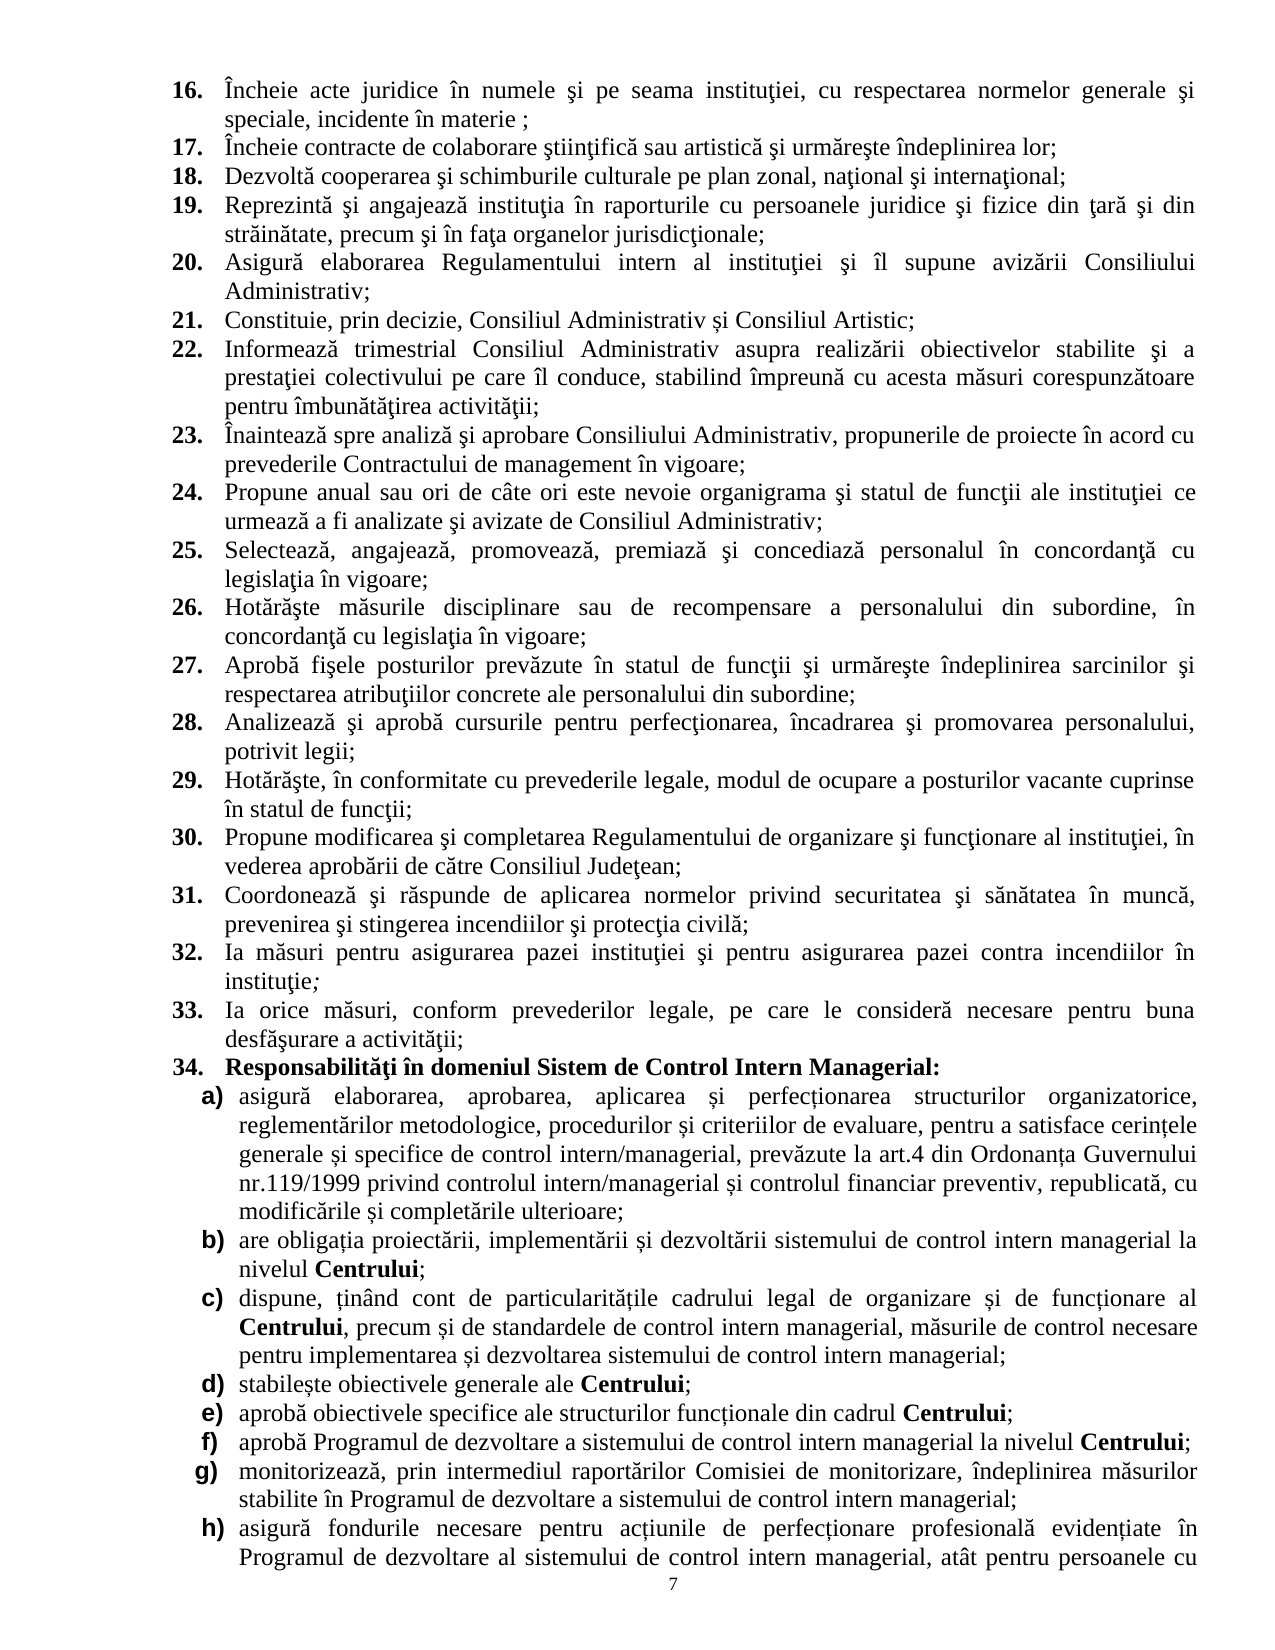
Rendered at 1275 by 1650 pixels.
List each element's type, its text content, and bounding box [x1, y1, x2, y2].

list aprobă Programul de dezvoltare a sistemului de control intern managerial la nivelul Centrului; [201, 1427, 1198, 1456]
list stabilește obiectivele generale ale Centrului; [201, 1369, 1198, 1398]
list Analizează şi aprobă cursurile pentru perfecţionarea, încadrarea şi promovarea personalului, potrivit legii; [187, 707, 1196, 765]
list Informează trimestrial Consiliul Administrativ asupra realizării obiectivelor stabilite şi a prestaţiei colectivului pe care îl conduce, stabilind împreună cu acesta măsuri corespunzătoare pentru îmbunătăţirea activităţii; [187, 334, 1196, 420]
list Ia măsuri pentru asigurarea pazei instituţiei şi pentru asigurarea pazei contra incendiilor în instituţie; [187, 937, 1196, 995]
list Responsabilităţi în domeniul Sistem de Control Intern Managerial: [188, 1052, 1196, 1081]
list Coordonează şi răspunde de aplicarea normelor privind securitatea şi sănătatea în muncă, prevenirea şi stingerea incendiilor şi protecţia civilă; [187, 880, 1196, 937]
list Propune modificarea şi completarea Regulamentului de organizare şi funcţionare al instituţiei, în vederea aprobării de către Consiliul Judeţean; [187, 822, 1196, 880]
list Aprobă fişele posturilor prevăzute în statul de funcţii şi urmăreşte îndeplinirea sarcinilor şi respectarea atribuţiilor concrete ale personalului din subordine; [187, 650, 1196, 707]
list are obligația proiectării, implementării și dezvoltării sistemului de control intern managerial la nivelul Centrului; [201, 1225, 1198, 1283]
list Selectează, angajează, promovează, premiază şi concediază personalul în concordanţă cu legislaţia în vigoare; [187, 535, 1196, 592]
list dispune, ținând cont de particularitățile cadrului legal de organizare și de funcționare al Centrului, precum și de standardele de control intern managerial, măsurile de control necesare pentru implementarea și dezvoltarea sistemului de control intern managerial; [201, 1283, 1198, 1369]
list Înaintează spre analiză şi aprobare Consiliului Administrativ, propunerile de proiecte în acord cu prevederile Contractului de management în vigoare; [187, 420, 1196, 477]
list Încheie contracte de colaborare ştiinţifică sau artistică şi urmăreşte îndeplinirea lor; [187, 132, 1196, 161]
list Propune anual sau ori de câte ori este nevoie organigrama şi statul de funcţii ale instituţiei ce urmează a fi analizate şi avizate de Consiliul Administrativ; [187, 477, 1196, 535]
list Hotărăşte măsurile disciplinare sau de recompensare a personalului din subordine, în concordanţă cu legislaţia în vigoare; [187, 592, 1196, 650]
list asigură elaborarea, aprobarea, aplicarea și perfecționarea structurilor organizatorice, reglementărilor metodologice, procedurilor și criteriilor de evaluare, pentru a satisface cerințele generale și specifice de control intern/managerial, prevăzute la art.4 din Ordonanța Guvernului nr.119/1999 privind controlul intern/managerial și controlul financiar preventiv, republicată, cu modificările și completările ulterioare; [201, 1081, 1198, 1225]
list Ia orice măsuri, conform prevederilor legale, pe care le consideră necesare pentru buna desfăşurare a activităţii; [187, 995, 1196, 1052]
list aprobă obiectivele specifice ale structurilor funcționale din cadrul Centrului; [201, 1398, 1198, 1427]
list Asigură elaborarea Regulamentului intern al instituţiei şi îl supune avizării Consiliului Administrativ; [187, 247, 1196, 305]
list Dezvoltă cooperarea şi schimburile culturale pe plan zonal, naţional şi internaţional; [187, 161, 1196, 190]
list Încheie acte juridice în numele şi pe seama instituţiei, cu respectarea normelor generale şi speciale, incidente în materie ; [187, 75, 1196, 132]
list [201, 1513, 1198, 1571]
list monitorizează, prin intermediul raportărilor Comisiei de monitorizare, îndeplinirea măsurilor stabilite în Programul de dezvoltare a sistemului de control intern managerial; [194, 1456, 1198, 1513]
list Hotărăşte, în conformitate cu prevederile legale, modul de ocupare a posturilor vacante cuprinse în statul de funcţii; [187, 765, 1196, 822]
list Constituie, prin decizie, Consiliul Administrativ și Consiliul Artistic; [187, 305, 1196, 334]
list Reprezintă şi angajează instituţia în raporturile cu persoanele juridice şi fizice din ţară şi din străinătate, precum şi în faţa organelor jurisdicţionale; [187, 190, 1196, 247]
